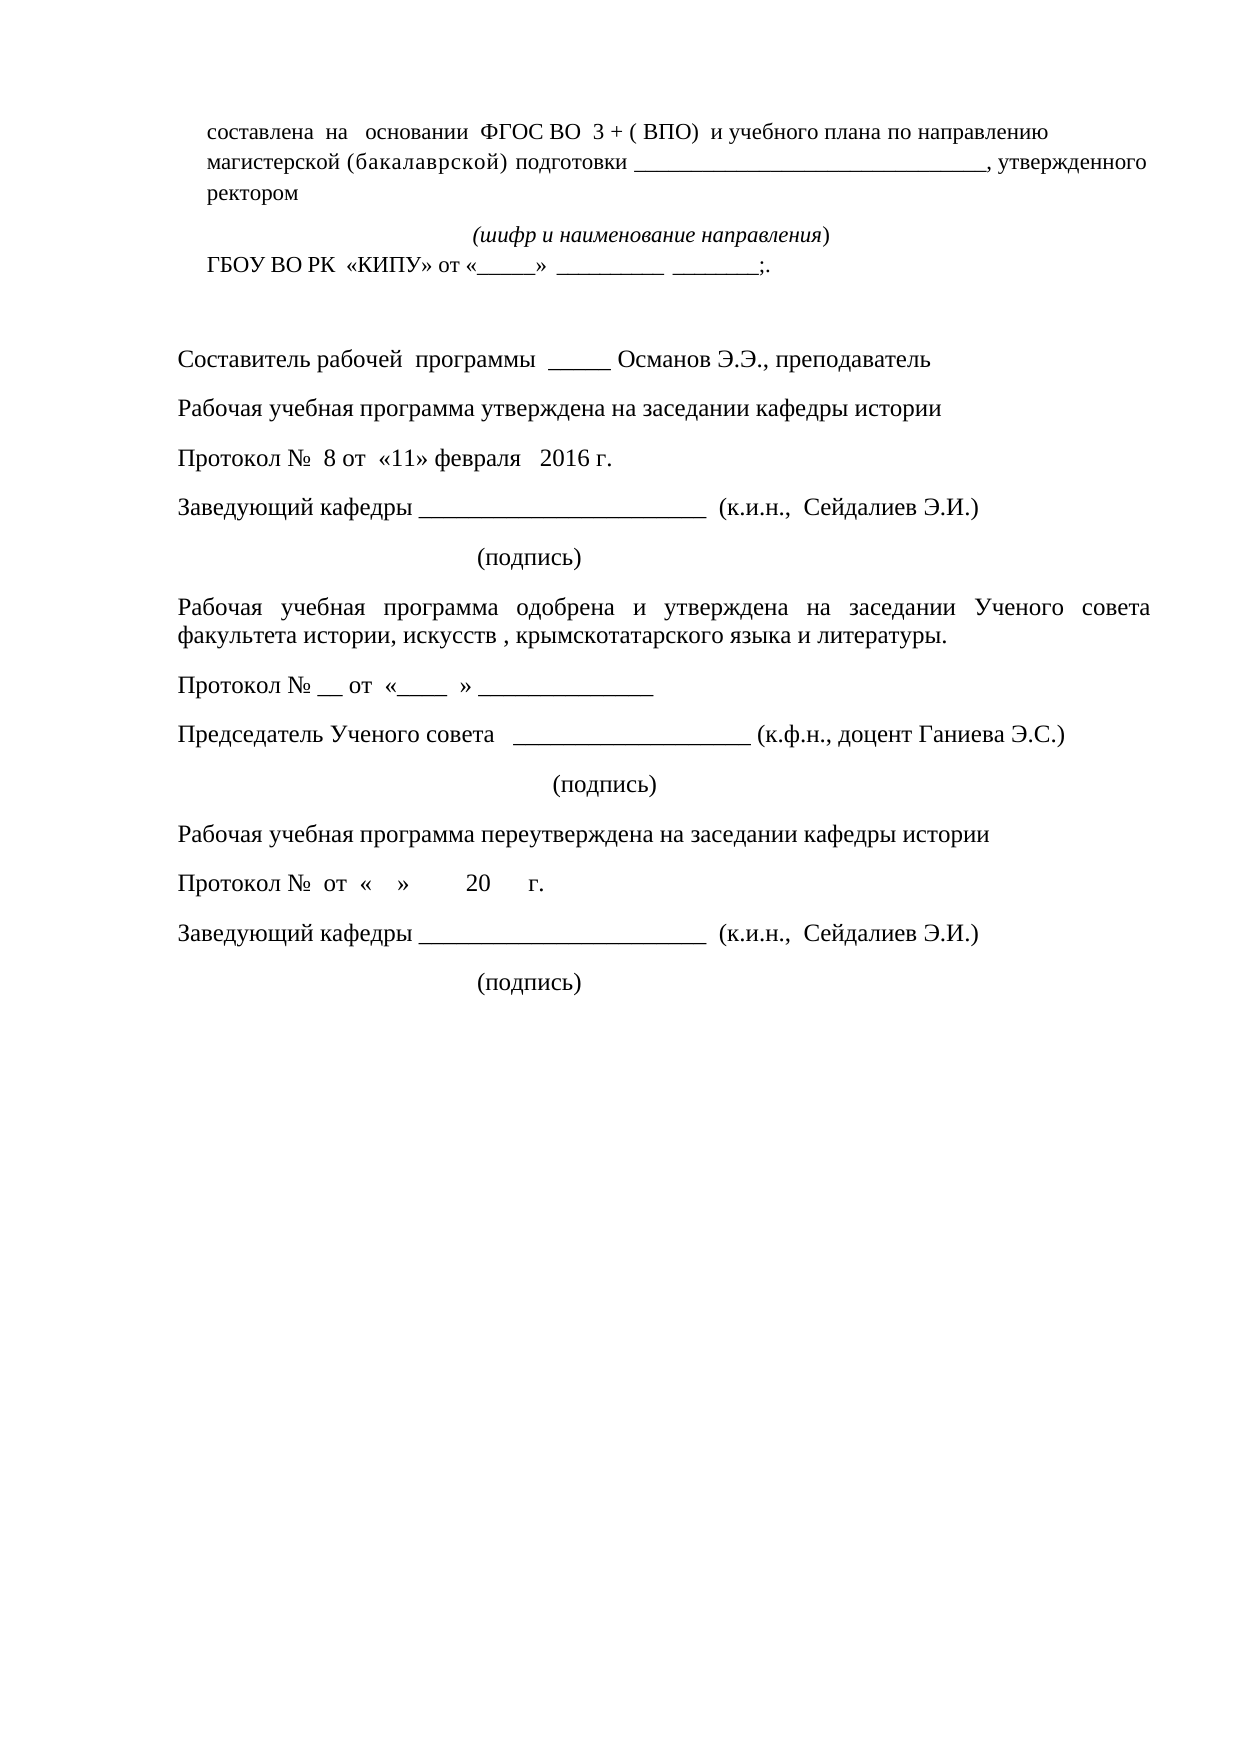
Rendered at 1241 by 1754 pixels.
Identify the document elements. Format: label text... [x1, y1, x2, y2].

text (шифр и наименование направления) [472, 221, 1152, 248]
text Заведующий кафедры _______________________ (к.и.н., Сейдалиев Э.И.) [177, 918, 1152, 947]
text Рабочая учебная программа утверждена на заседании кафедры истории [177, 393, 1152, 422]
text Протокол № 8 от «11» февраля 2016 г. [177, 443, 1152, 472]
text (подпись) [177, 967, 1152, 996]
text (подпись) [177, 542, 1152, 571]
text Протокол № от « » 20 г. [177, 868, 1152, 897]
text Составитель рабочей программы _____ Османов Э.Э., преподаватель [177, 344, 1152, 372]
text Рабочая учебная программа переутверждена на заседании кафедры истории [177, 819, 1152, 847]
text ГБОУ ВО РК «КИПУ» от «_____» __________ ________;. [207, 251, 1152, 278]
text Рабочая учебная программа одобрена и утверждена на заседании Ученого совета факультета истории, искусств , крымскотатарского языка и литературы. [177, 592, 1152, 649]
text Председатель Ученого совета ___________________ (к.ф.н., доцент Ганиева Э.С.) [177, 719, 1152, 748]
text (подпись) [177, 769, 1152, 798]
text Протокол № __ от «____ » ______________ [177, 670, 1152, 699]
text составлена на основании ФГОС ВО 3+(ВПО) и учебного плана по направлению магистерской (бакалаврской) подготовки _______________________________, утвержденного ректором [207, 118, 1152, 205]
text Заведующий кафедры _______________________ (к.и.н., Сейдалиев Э.И.) [177, 492, 1152, 521]
